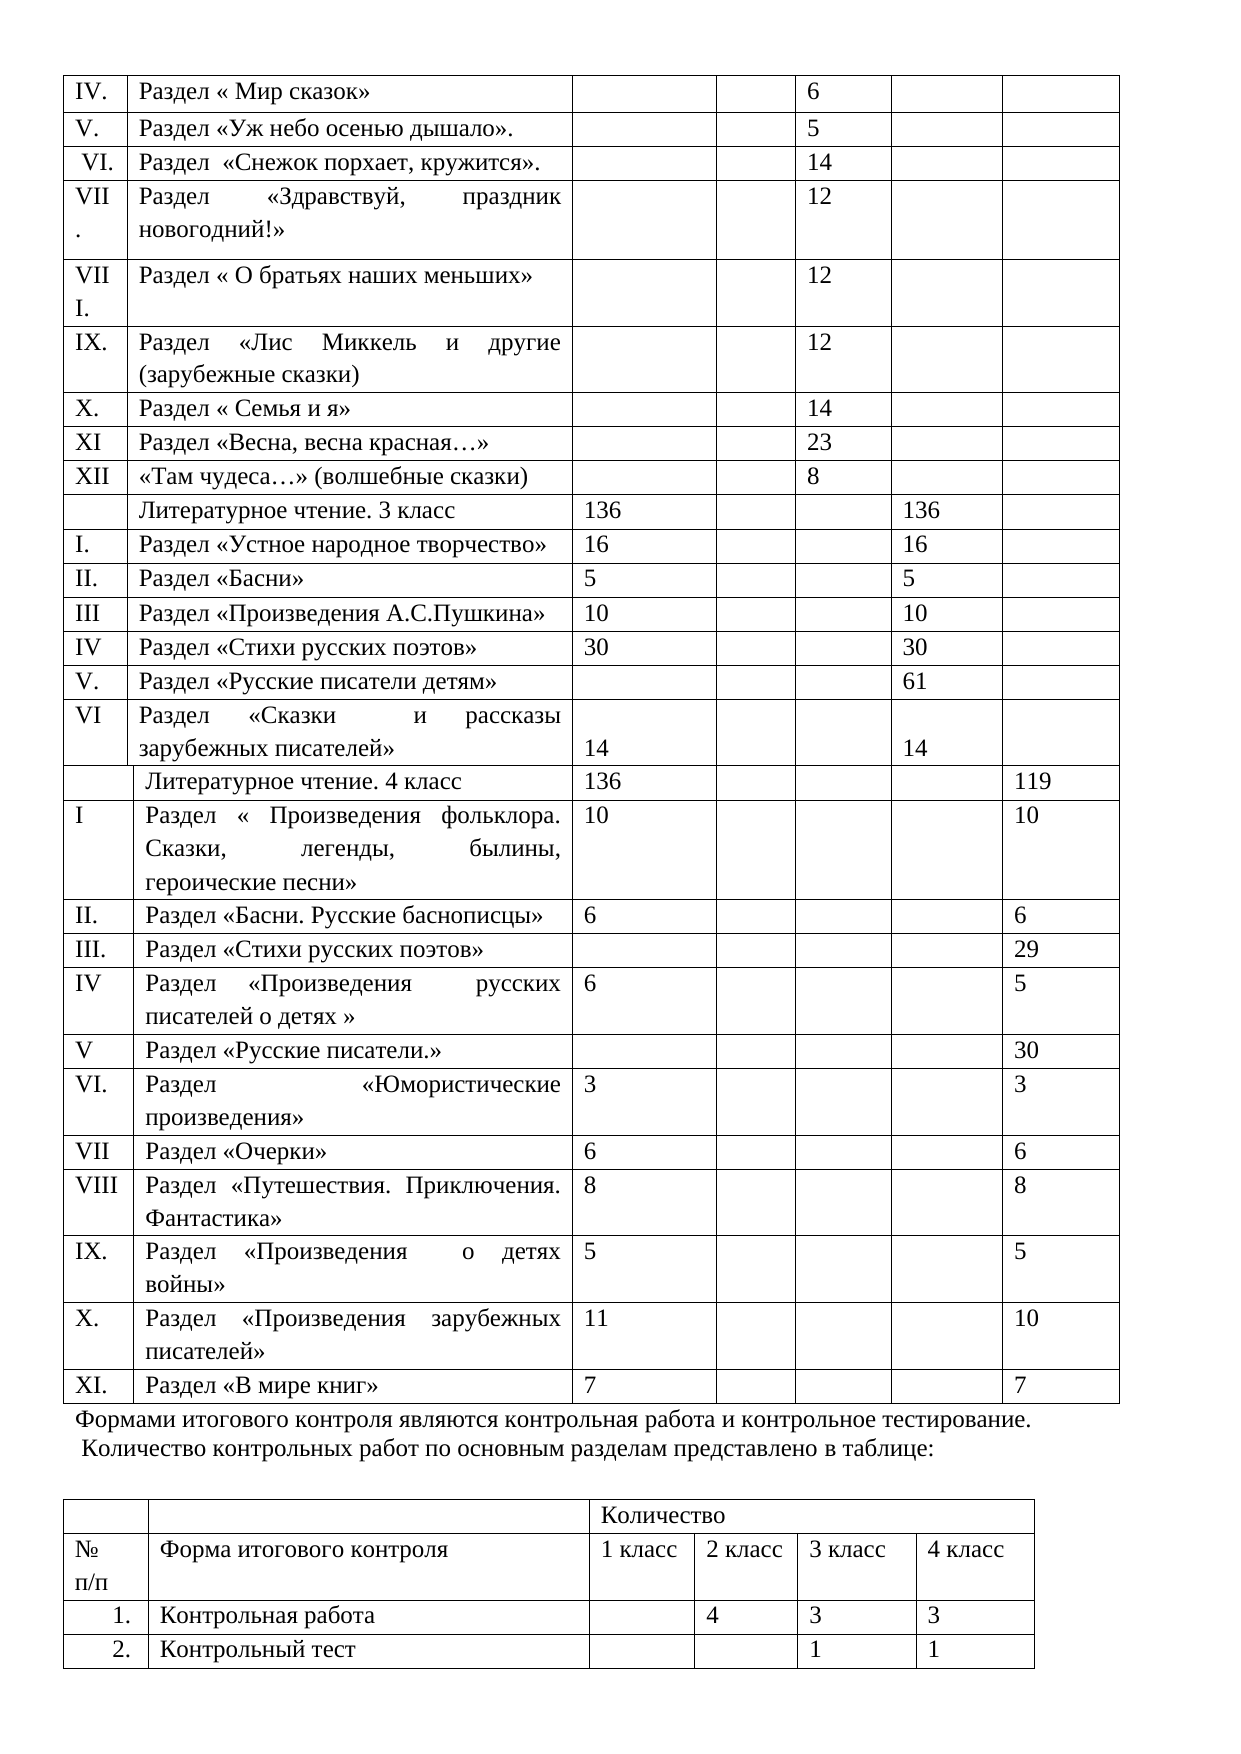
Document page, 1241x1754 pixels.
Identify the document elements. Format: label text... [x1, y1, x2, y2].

table_cell X. [64, 393, 127, 426]
table_cell Литературное чтение. 4 класс [134, 766, 572, 799]
table_cell VII [64, 1136, 133, 1169]
table_cell 30 [1003, 1035, 1119, 1068]
table_cell Раздел «Басни. Русские баснописцы» [134, 900, 572, 933]
table_cell XI [64, 427, 127, 460]
table_cell VI. [64, 1069, 133, 1135]
table_cell [892, 260, 1002, 326]
table_cell [717, 427, 795, 460]
table_cell 4 класс [917, 1534, 1034, 1599]
table_cell [796, 968, 891, 1034]
table_cell Раздел « О братьях наших меньших» [128, 260, 572, 326]
table_cell II. [64, 900, 133, 933]
table_cell [1003, 495, 1119, 528]
table_cell [1003, 113, 1119, 146]
table_cell № п/п [64, 1534, 148, 1599]
table_cell 1 [798, 1635, 916, 1668]
table_cell 6 [1003, 1136, 1119, 1169]
table_cell [717, 113, 795, 146]
table_cell [1003, 598, 1119, 631]
table_cell 6 [573, 1136, 716, 1169]
table_cell Контрольная работа [149, 1601, 589, 1633]
table_cell IV. [64, 76, 127, 112]
table_cell I [64, 801, 133, 899]
table_cell 10 [1003, 1303, 1119, 1369]
table_cell [717, 1236, 795, 1302]
table_cell [717, 147, 795, 180]
table_cell [892, 900, 1002, 933]
table_cell 6 [573, 968, 716, 1034]
table_cell [573, 181, 716, 259]
table_cell Раздел « Семья и я» [128, 393, 572, 426]
table_cell 16 [892, 530, 1002, 562]
table_cell [892, 1303, 1002, 1369]
table_cell [1003, 260, 1119, 326]
table_cell [64, 495, 127, 528]
table_cell 10 [892, 598, 1002, 631]
table_cell VI. [64, 147, 127, 180]
table_cell Раздел «Стихи русских поэтов» [134, 934, 572, 967]
table_cell [717, 968, 795, 1034]
table_cell 3 [1003, 1069, 1119, 1135]
table_cell [695, 1635, 797, 1668]
table_cell Раздел «Здравствуй, праздник новогодний!» [128, 181, 572, 259]
table_cell 14 [796, 393, 891, 426]
table_cell 12 [796, 181, 891, 259]
table_cell [717, 1069, 795, 1135]
table_cell [717, 181, 795, 259]
table_cell [573, 427, 716, 460]
table_cell [796, 1370, 891, 1403]
table_cell II. [64, 564, 127, 597]
table_cell [1003, 700, 1119, 765]
table_cell [573, 327, 716, 392]
table_cell Раздел « Произведения фольклора. Сказки, легенды, былины, героические песни» [134, 801, 572, 899]
table_cell 3 класс [798, 1534, 916, 1599]
table_cell [796, 900, 891, 933]
table_cell Раздел «В мире книг» [134, 1370, 572, 1403]
table_cell [892, 1136, 1002, 1169]
table_cell [796, 700, 891, 765]
table_cell 2 класс [695, 1534, 797, 1599]
table_cell [573, 461, 716, 494]
table_cell Литературное чтение. 3 класс [128, 495, 572, 528]
table_cell 61 [892, 666, 1002, 699]
table_cell [717, 461, 795, 494]
table_cell [717, 598, 795, 631]
table_cell [717, 327, 795, 392]
text Количество контрольных работ по основным разделам представлено в таблице: [75, 1433, 1165, 1461]
table_cell [717, 666, 795, 699]
table_cell [573, 147, 716, 180]
table_cell 7 [1003, 1370, 1119, 1403]
table_cell [892, 1170, 1002, 1235]
table_cell [1003, 530, 1119, 562]
table_cell VIII [64, 1170, 133, 1235]
table_cell 14 [573, 700, 716, 765]
table_cell [796, 564, 891, 597]
table_cell 11 [573, 1303, 716, 1369]
table_cell 12 [796, 260, 891, 326]
table_cell 3 [798, 1601, 916, 1633]
table_cell 3 [917, 1601, 1034, 1633]
table_cell [717, 1303, 795, 1369]
table_cell [717, 1035, 795, 1068]
table_cell [717, 495, 795, 528]
table_cell Раздел «Произведения о детях войны» [134, 1236, 572, 1302]
table_cell 14 [892, 700, 1002, 765]
table_cell [892, 1236, 1002, 1302]
table_cell [573, 934, 716, 967]
table_cell III [64, 598, 127, 631]
table_cell [717, 393, 795, 426]
table_cell 7 [573, 1370, 716, 1403]
table_cell [892, 766, 1002, 799]
table_cell V. [64, 666, 127, 699]
table_cell Раздел «Очерки» [134, 1136, 572, 1169]
table_cell 1 [917, 1635, 1034, 1668]
table_cell 136 [573, 495, 716, 528]
table_cell Раздел «Снежок порхает, кружится». [128, 147, 572, 180]
table_cell Контрольный тест [149, 1635, 589, 1668]
table_cell [717, 632, 795, 665]
table_cell XI. [64, 1370, 133, 1403]
table_cell [573, 393, 716, 426]
table_cell [717, 1370, 795, 1403]
table_cell [717, 530, 795, 562]
table_cell [892, 801, 1002, 899]
table_cell 119 [1003, 766, 1119, 799]
table_cell [573, 1035, 716, 1068]
table_cell [590, 1635, 694, 1668]
table_cell [717, 700, 795, 765]
table_cell [892, 113, 1002, 146]
table_cell [796, 1136, 891, 1169]
table_cell [892, 1035, 1002, 1068]
table_cell [717, 76, 795, 112]
table_cell I. [64, 530, 127, 562]
table_cell [796, 495, 891, 528]
table_cell Раздел «Произведения русских писателей о детях » [134, 968, 572, 1034]
table_cell 5 [573, 1236, 716, 1302]
table_cell [796, 632, 891, 665]
table_cell 8 [796, 461, 891, 494]
table_cell 5 [892, 564, 1002, 597]
table_cell 8 [573, 1170, 716, 1235]
table_cell Раздел «Сказки и рассказы зарубежных писателей» [128, 700, 572, 765]
table_cell [1003, 666, 1119, 699]
table_cell 29 [1003, 934, 1119, 967]
table_cell [892, 327, 1002, 392]
table_cell Раздел «Русские писатели детям» [128, 666, 572, 699]
table_cell [892, 393, 1002, 426]
table_cell IX. [64, 327, 127, 392]
table_cell 10 [573, 801, 716, 899]
table_cell 10 [1003, 801, 1119, 899]
table_cell [796, 801, 891, 899]
table_cell [1003, 461, 1119, 494]
table_cell Раздел «Весна, весна красная…» [128, 427, 572, 460]
table_cell V. [64, 113, 127, 146]
table_header [64, 1500, 148, 1533]
table_cell Раздел «Произведения А.С.Пушкина» [128, 598, 572, 631]
table_cell 1 класс [590, 1534, 694, 1599]
table_cell [892, 968, 1002, 1034]
table_cell 6 [573, 900, 716, 933]
table_cell 6 [796, 76, 891, 112]
table_cell 3 [573, 1069, 716, 1135]
table_cell III. [64, 934, 133, 967]
table_cell [64, 766, 133, 799]
table_cell [796, 1236, 891, 1302]
table_cell 16 [573, 530, 716, 562]
table_cell Раздел «Юмористические произведения» [134, 1069, 572, 1135]
table_cell 30 [573, 632, 716, 665]
table_cell IV [64, 632, 127, 665]
table_cell [796, 934, 891, 967]
table_cell 10 [573, 598, 716, 631]
table_cell [1003, 632, 1119, 665]
table_cell X. [64, 1303, 133, 1369]
text Формами итогового контроля являются контрольная работа и контрольное тестирование. [75, 1404, 1165, 1433]
table_cell [717, 260, 795, 326]
table_cell [717, 900, 795, 933]
table_cell [717, 564, 795, 597]
table_cell [892, 1069, 1002, 1135]
table_cell [717, 934, 795, 967]
table_cell 136 [573, 766, 716, 799]
table_cell XII [64, 461, 127, 494]
table_cell 6 [1003, 900, 1119, 933]
table_cell 23 [796, 427, 891, 460]
table_cell [796, 1069, 891, 1135]
table_cell Раздел «Произведения зарубежных писателей» [134, 1303, 572, 1369]
table_cell 12 [796, 327, 891, 392]
table_cell [892, 934, 1002, 967]
table_cell Раздел «Русские писатели.» [134, 1035, 572, 1068]
table_cell 30 [892, 632, 1002, 665]
table_cell [892, 181, 1002, 259]
table_cell [717, 801, 795, 899]
table_cell VIII. [64, 260, 127, 326]
table_cell [796, 766, 891, 799]
table_cell IV [64, 968, 133, 1034]
table_cell [573, 260, 716, 326]
table_cell [717, 1170, 795, 1235]
table_cell [796, 598, 891, 631]
table_cell [796, 1170, 891, 1235]
table_cell 136 [892, 495, 1002, 528]
table_cell 8 [1003, 1170, 1119, 1235]
table_header Количество [590, 1500, 1034, 1533]
table_cell «Там чудеса…» (волшебные сказки) [128, 461, 572, 494]
table_cell IX. [64, 1236, 133, 1302]
table_cell [590, 1601, 694, 1633]
table_cell [1003, 564, 1119, 597]
table_cell V [64, 1035, 133, 1068]
table_cell [796, 666, 891, 699]
table_cell [796, 1035, 891, 1068]
table_cell 5 [1003, 1236, 1119, 1302]
table_cell [717, 766, 795, 799]
table_cell [1003, 327, 1119, 392]
table_cell 2. [64, 1635, 148, 1668]
table_cell [796, 1303, 891, 1369]
table_cell 4 [695, 1601, 797, 1633]
table_header [149, 1500, 589, 1533]
table_cell Раздел «Басни» [128, 564, 572, 597]
table_cell Форма итогового контроля [149, 1534, 589, 1599]
table_cell [892, 76, 1002, 112]
table_cell [573, 666, 716, 699]
table_cell [892, 147, 1002, 180]
table_cell Раздел « Мир сказок» [128, 76, 572, 112]
table_cell [1003, 147, 1119, 180]
table_cell VI [64, 700, 127, 765]
table_cell [573, 76, 716, 112]
table_cell Раздел «Устное народное творчество» [128, 530, 572, 562]
table_cell 5 [796, 113, 891, 146]
table_cell [573, 113, 716, 146]
table_cell [1003, 393, 1119, 426]
table_cell [892, 427, 1002, 460]
table_cell [1003, 76, 1119, 112]
table_cell 5 [573, 564, 716, 597]
table_cell [892, 461, 1002, 494]
table_cell Раздел «Лис Миккель и другие (зарубежные сказки) [128, 327, 572, 392]
table_cell Раздел «Уж небо осенью дышало». [128, 113, 572, 146]
table_cell [1003, 427, 1119, 460]
table_cell 5 [1003, 968, 1119, 1034]
table_cell VII. [64, 181, 127, 259]
table_cell Раздел «Стихи русских поэтов» [128, 632, 572, 665]
table_cell [64, 1601, 148, 1633]
table_cell [892, 1370, 1002, 1403]
table_cell [796, 530, 891, 562]
table_cell Раздел «Путешествия. Приключения. Фантастика» [134, 1170, 572, 1235]
table_cell 14 [796, 147, 891, 180]
table_cell [717, 1136, 795, 1169]
table_cell [1003, 181, 1119, 259]
